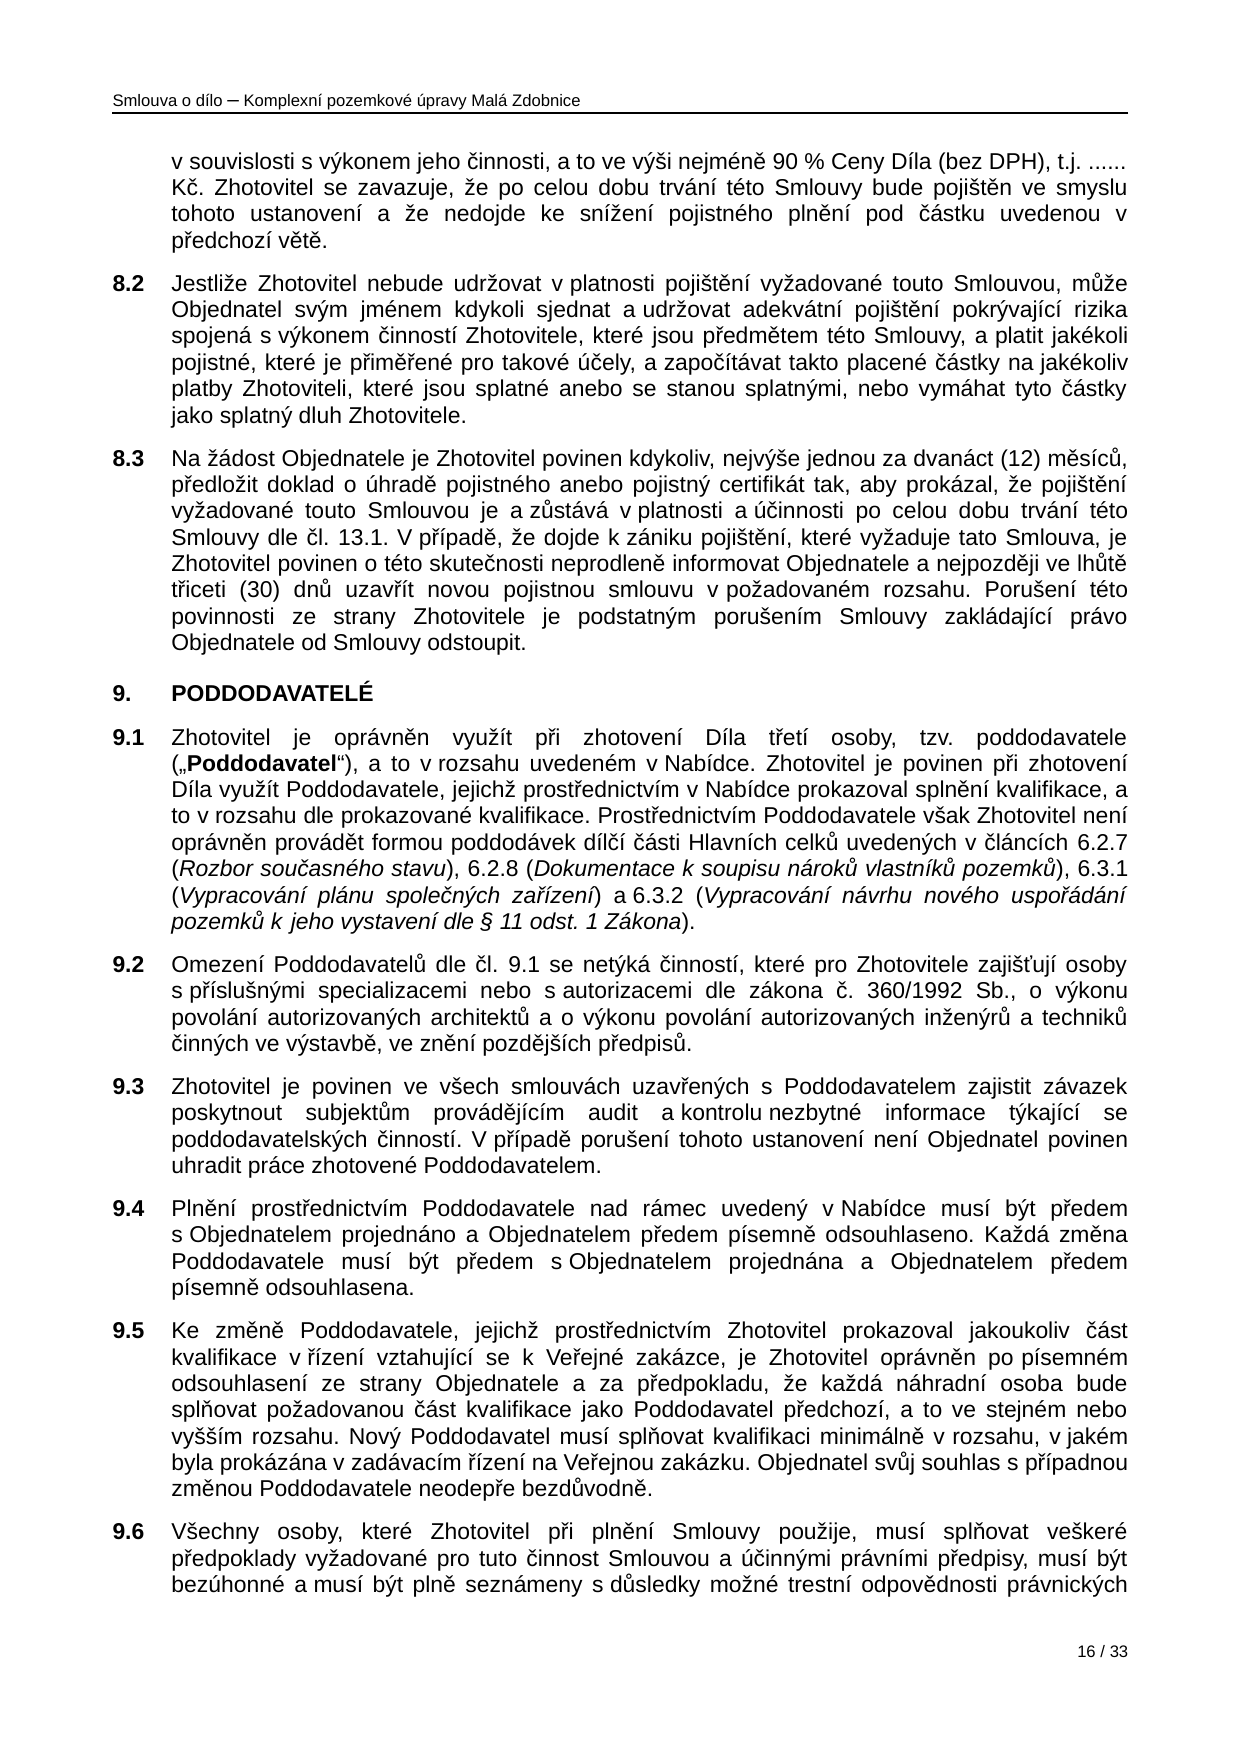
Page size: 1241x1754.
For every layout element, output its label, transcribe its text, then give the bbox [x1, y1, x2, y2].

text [112, 148, 1128, 253]
text Zhotovitel je povinen ve všech smlouvách uzavřených s Poddodavatelem zajistit závazek poskytnout subjektům provádějícím audit a kontrolu nezbytné informace týkající se poddodavatelských činností. V případě porušení tohoto ustanovení není Objednatel povinen uhradit práce zhotovené Poddodavatelem. [112, 1073, 1128, 1178]
text Plnění prostřednictvím Poddodavatele nad rámec uvedený v Nabídce musí být předem s Objednatelem projednáno a Objednatelem předem písemně odsouhlaseno. Každá změna Poddodavatele musí být předem s Objednatelem projednána a Objednatelem předem písemně odsouhlasena. [112, 1195, 1128, 1301]
text Na žádost Objednatele je Zhotovitel povinen kdykoliv, nejvýše jednou za dvanáct (12) měsíců, předložit doklad o úhradě pojistného anebo pojistný certifikát tak, aby prokázal, že pojištění vyžadované touto Smlouvou je a zůstává v platnosti a účinnosti po celou dobu trvání této Smlouvy dle čl. 13.1. V případě, že dojde k zániku pojištění, které vyžaduje tato Smlouva, je Zhotovitel povinen o této skutečnosti neprodleně informovat Objednatele a nejpozději ve lhůtě třiceti (30) dnů uzavřít novou pojistnou smlouvu v požadovaném rozsahu. Porušení této povinnosti ze strany Zhotovitele je podstatným porušením Smlouvy zakládající právo Objednatele od Smlouvy odstoupit. [112, 444, 1128, 655]
text Poddodavatelé [112, 680, 1128, 707]
text Omezení Poddodavatelů dle čl. 9.1 se netýká činností, které pro Zhotovitele zajišťují osoby s příslušnými specializacemi nebo s autorizacemi dle zákona č. 360/1992 Sb., o výkonu povolání autorizovaných architektů a o výkonu povolání autorizovaných inženýrů a techniků činných ve výstavbě, ve znění pozdějších předpisů. [112, 951, 1128, 1056]
text Jestliže Zhotovitel nebude udržovat v platnosti pojištění vyžadované touto Smlouvou, může Objednatel svým jménem kdykoli sjednat a udržovat adekvátní pojištění pokrývající rizika spojená s výkonem činností Zhotovitele, které jsou předmětem této Smlouvy, a platit jakékoli pojistné, které je přiměřené pro takové účely, a započítávat takto placené částky na jakékoliv platby Zhotoviteli, které jsou splatné anebo se stanou splatnými, nebo vymáhat tyto částky jako splatný dluh Zhotovitele. [112, 270, 1128, 428]
text Zhotovitel je oprávněn využít při zhotovení Díla třetí osoby, tzv. poddodavatele („Poddodavatel“), a to v rozsahu uvedeném v Nabídce. Zhotovitel je povinen při zhotovení Díla využít Poddodavatele, jejichž prostřednictvím v Nabídce prokazoval splnění kvalifikace, a to v rozsahu dle prokazované kvalifikace. Prostřednictvím Poddodavatele však Zhotovitel není oprávněn provádět formou poddodávek dílčí části Hlavních celků uvedených v článcích 6.2.7 (Rozbor současného stavu), 6.2.8 (Dokumentace k soupisu nároků vlastníků pozemků), 6.3.1 (Vypracování plánu společných zařízení) a 6.3.2 (Vypracování návrhu nového uspořádání pozemků k jeho vystavení dle § 11 odst. 1 Zákona). [112, 723, 1128, 934]
text Ke změně Poddodavatele, jejichž prostřednictvím Zhotovitel prokazoval jakoukoliv část kvalifikace v řízení vztahující se k Veřejné zakázce, je Zhotovitel oprávněn po písemném odsouhlasení ze strany Objednatele a za předpokladu, že každá náhradní osoba bude splňovat požadovanou část kvalifikace jako Poddodavatel předchozí, a to ve stejném nebo vyšším rozsahu. Nový Poddodavatel musí splňovat kvalifikaci minimálně v rozsahu, v jakém byla prokázána v zadávacím řízení na Veřejnou zakázku. Objednatel svůj souhlas s případnou změnou Poddodavatele neodepře bezdůvodně. [112, 1317, 1128, 1502]
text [112, 1518, 1128, 1597]
